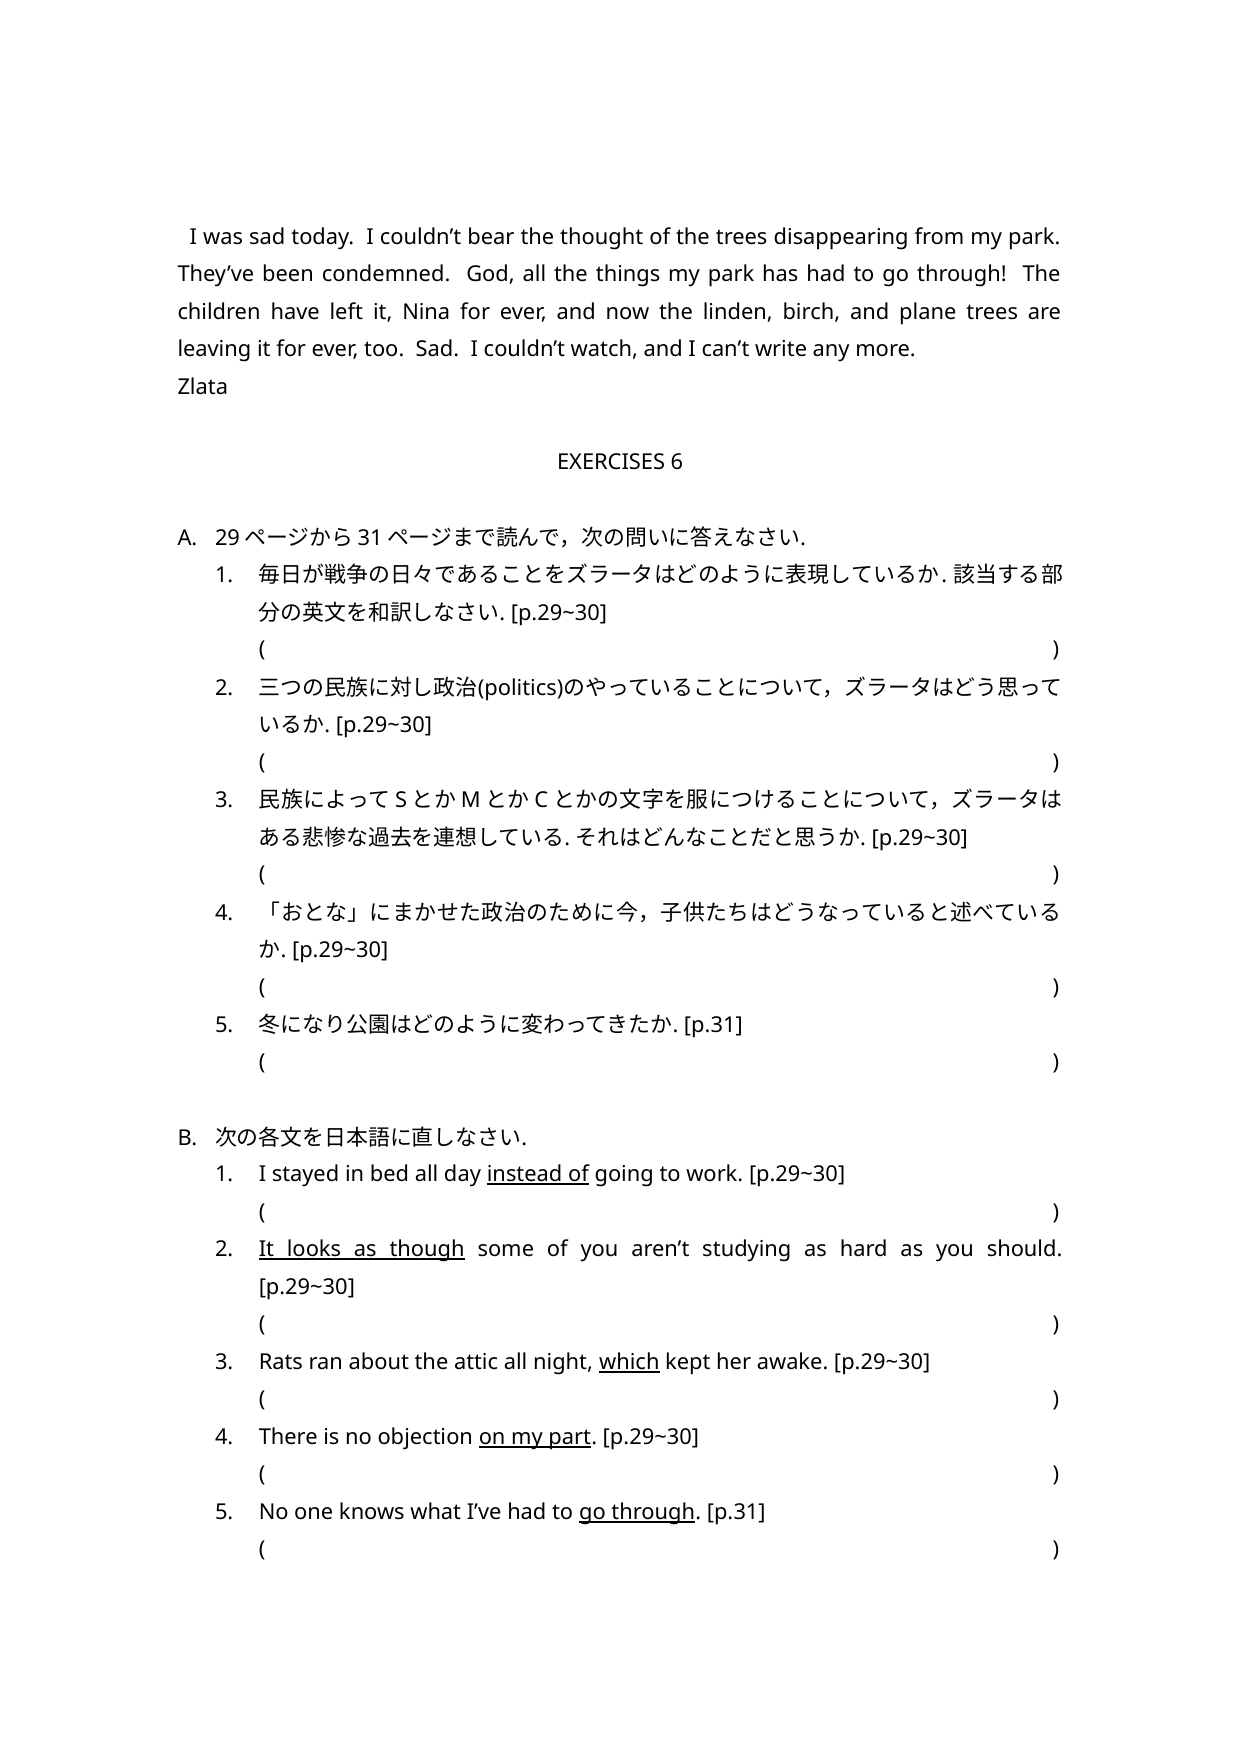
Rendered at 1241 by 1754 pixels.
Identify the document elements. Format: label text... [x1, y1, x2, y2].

text ( ) [215, 967, 1063, 1004]
text Zlata [177, 367, 1063, 404]
list ( ) [258, 1042, 1063, 1079]
list 三つの民族に対し政治(politics)のやっていることについて，ズラータはどう思っているか. [p.29~30] [215, 667, 1063, 742]
list ( ) [258, 1304, 1063, 1342]
list I stayed in bed all day instead of going to work. [p.29~30] [215, 1154, 1063, 1192]
text ( ) [215, 1379, 1063, 1417]
text I was sad today. I couldn’t bear the thought of the trees disappearing from my park. They’ve been condemned. God, all the things my park has had to go through! The children have left it, Nina for ever, and now the linden, birch, and plane trees are leaving it for ever, too. Sad. I couldn’t watch, and I can’t write any more. [177, 217, 1063, 367]
list 毎日が戦争の日々であることをズラータはどのように表現しているか. 該当する部分の英文を和訳しなさい. [p.29~30] [215, 554, 1063, 629]
text EXERCISES 6 [177, 442, 1063, 479]
list 冬になり公園はどのように変わってきたか. [p.31] [215, 1004, 1063, 1042]
list 民族によってSとかMとかCとかの文字を服につけることについて，ズラータはある悲惨な過去を連想している. それはどんなことだと思うか. [p.29~30] [215, 779, 1063, 854]
list Rats ran about the attic all night, which kept her awake. [p.29~30] [215, 1342, 1063, 1379]
list 29ページから31ページまで読んで，次の問いに答えなさい. [177, 517, 1063, 554]
list ( ) [258, 1529, 1063, 1567]
list ( ) [258, 629, 1063, 667]
list It looks as though some of you aren’t studying as hard as you should. [p.29~30] [215, 1229, 1063, 1304]
list ( ) [258, 742, 1063, 779]
text ( ) [215, 854, 1063, 892]
list ( ) [258, 1454, 1063, 1492]
list There is no objection on my part. [p.29~30] [215, 1417, 1063, 1454]
list 「おとな」にまかせた政治のために今，子供たちはどうなっていると述べているか. [p.29~30] [215, 892, 1063, 967]
list ( ) [258, 1192, 1063, 1229]
list No one knows what I’ve had to go through. [p.31] [215, 1492, 1063, 1529]
list 次の各文を日本語に直しなさい. [177, 1117, 1063, 1154]
